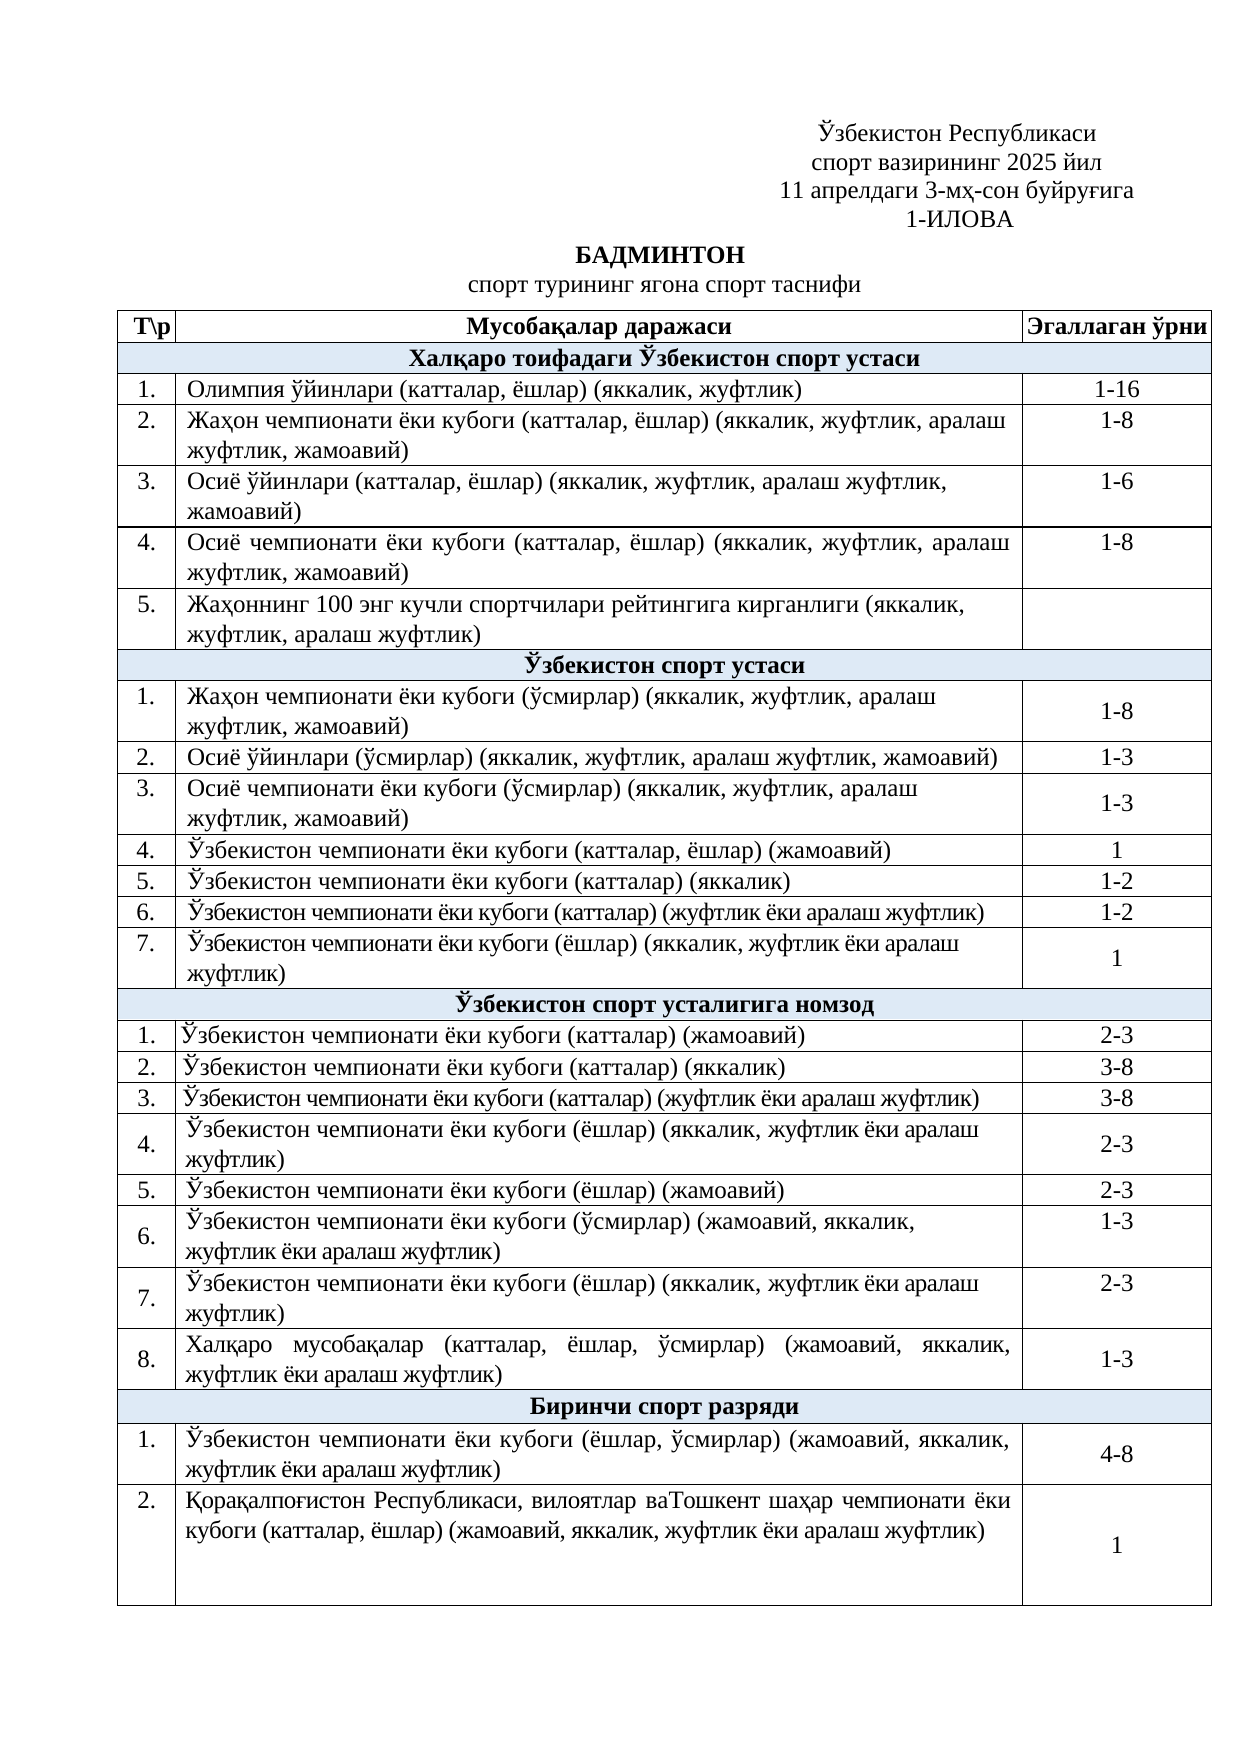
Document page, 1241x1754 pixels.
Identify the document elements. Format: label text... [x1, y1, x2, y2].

table_cell 2-3 [1023, 1114, 1211, 1174]
table_cell [118, 866, 175, 896]
table_cell 3-8 [1023, 1083, 1211, 1113]
table_cell 2. [118, 1052, 175, 1082]
table_cell [118, 742, 175, 772]
table_cell Ўзбекистон чемпионати ёки кубоги (ёшлар) (яккалик, жуфтлик ёки аралаш жуфтлик) [176, 928, 1022, 988]
table_cell 1-8 [1023, 681, 1211, 741]
table_cell 3-8 [1023, 1052, 1211, 1082]
table_cell 1-2 [1023, 866, 1211, 896]
table_cell Ўзбекистон чемпионати ёки кубоги (катталар) (жуфтлик ёки аралаш жуфтлик) [176, 897, 1022, 927]
table_cell 5. [118, 589, 175, 649]
table_cell Қорақалпоғистон Республикаси, вилоятлар ваТошкент шаҳар чемпионати ёки кубоги (катталар, ёшлар) (жамоавий, яккалик, жуфтлик ёки аралаш жуфтлик) [176, 1485, 1022, 1605]
table_cell 5. [118, 1175, 175, 1205]
table_cell 1-3 [1023, 1206, 1211, 1267]
table_cell 1-3 [1023, 774, 1211, 834]
table_cell 1-3 [1023, 1329, 1211, 1389]
table_cell 2. [118, 405, 175, 465]
table_cell 4-8 [1023, 1424, 1211, 1484]
table_cell Ўзбекистон чемпионати ёки кубоги (ёшлар) (яккалик, жуфтлик ёки аралаш жуфтлик) [176, 1114, 1022, 1174]
text спорт турининг ягона спорт таснифи [177, 269, 1152, 298]
table_cell Ўзбекистон спорт усталигига номзод [118, 989, 1211, 1019]
table_cell 1. [118, 1021, 175, 1051]
table_cell 4. [118, 528, 175, 588]
table_cell Ўзбекистон чемпионати ёки кубоги (ёшлар, ўсмирлар) (жамоавий, яккалик, жуфтлик ёки аралаш жуфтлик) [176, 1424, 1022, 1484]
table_cell 3. [118, 466, 175, 526]
table_cell 2-3 [1023, 1021, 1211, 1051]
table_cell 1-16 [1023, 374, 1211, 404]
table_cell [118, 897, 175, 927]
subtitle БАДМИНТОН [207, 240, 1113, 269]
table_cell 2. [118, 1485, 175, 1605]
table_cell 8. [118, 1329, 175, 1389]
table_cell 1-6 [1023, 466, 1211, 526]
table_cell 1. [118, 1424, 175, 1484]
table_cell 1 [1023, 1485, 1211, 1605]
table_cell Осиё ўйинлари (ўсмирлар) (яккалик, жуфтлик, аралаш жуфтлик, жамоавий) [176, 742, 1022, 772]
table_header Мусобақалар даражаси [176, 311, 1022, 342]
text Ўзбекистон Республикаси спорт вазирининг 2025 йил 11 апрелдаги 3-мҳ-сон буйруғига 1-ИЛОВА [768, 118, 1152, 233]
table_cell 1-2 [1023, 897, 1211, 927]
table_cell 1. [118, 374, 175, 404]
table_cell Жаҳоннинг 100 энг кучли спортчилари рейтингига кирганлиги (яккалик, жуфтлик, аралаш жуфтлик) [176, 589, 1022, 649]
table_cell Ўзбекистон чемпионати ёки кубоги (катталар) (жамоавий) [176, 1021, 1022, 1051]
table_cell Халқаро тоифадаги Ўзбекистон спорт устаси [118, 343, 1211, 373]
table_cell 6. [118, 1206, 175, 1267]
table_cell Ўзбекистон чемпионати ёки кубоги (ўсмирлар) (жамоавий, яккалик, жуфтлик ёки аралаш жуфтлик) [176, 1206, 1022, 1267]
table_cell Ўзбекистон чемпионати ёки кубоги (катталар, ёшлар) (жамоавий) [176, 835, 1022, 865]
table_cell Жаҳон чемпионати ёки кубоги (катталар, ёшлар) (яккалик, жуфтлик, аралаш жуфтлик, жамоавий) [176, 405, 1022, 465]
table_header Т\р [118, 311, 175, 342]
table_cell 2-3 [1023, 1175, 1211, 1205]
table_header Эгаллаган ўрни [1023, 311, 1211, 342]
table_cell 3. [118, 1083, 175, 1113]
table_cell [118, 835, 175, 865]
table_cell 1 [1023, 928, 1211, 988]
table_cell 4. [118, 1114, 175, 1174]
table_cell Жаҳон чемпионати ёки кубоги (ўсмирлар) (яккалик, жуфтлик, аралаш жуфтлик, жамоавий) [176, 681, 1022, 741]
table_cell Ўзбекистон чемпионати ёки кубоги (катталар) (жуфтлик ёки аралаш жуфтлик) [176, 1083, 1022, 1113]
table_cell Биринчи спорт разряди [118, 1390, 1211, 1423]
table_cell Олимпия ўйинлари (катталар, ёшлар) (яккалик, жуфтлик) [176, 374, 1022, 404]
table_cell Халқаро мусобақалар (катталар, ёшлар, ўсмирлар) (жамоавий, яккалик, жуфтлик ёки аралаш жуфтлик) [176, 1329, 1022, 1389]
table_cell [1023, 589, 1211, 649]
table_cell Осиё чемпионати ёки кубоги (ўсмирлар) (яккалик, жуфтлик, аралаш жуфтлик, жамоавий) [176, 774, 1022, 834]
table_cell 1 [1023, 835, 1211, 865]
table_cell Ўзбекистон спорт устаси [118, 650, 1211, 680]
table_cell Ўзбекистон чемпионати ёки кубоги (ёшлар) (яккалик, жуфтлик ёки аралаш жуфтлик) [176, 1268, 1022, 1328]
table_cell Ўзбекистон чемпионати ёки кубоги (ёшлар) (жамоавий) [176, 1175, 1022, 1205]
table_cell 1-3 [1023, 742, 1211, 772]
table_cell [118, 928, 175, 988]
table_cell Осиё ўйинлари (катталар, ёшлар) (яккалик, жуфтлик, аралаш жуфтлик, жамоавий) [176, 466, 1022, 526]
table_cell 1-8 [1023, 528, 1211, 588]
table_cell Ўзбекистон чемпионати ёки кубоги (катталар) (яккалик) [176, 866, 1022, 896]
table_cell [118, 681, 175, 741]
table_cell Осиё чемпионати ёки кубоги (катталар, ёшлар) (яккалик, жуфтлик, аралаш жуфтлик, жамоавий) [176, 528, 1022, 588]
table_cell 7. [118, 1268, 175, 1328]
table_cell 1-8 [1023, 405, 1211, 465]
table_cell 2-3 [1023, 1268, 1211, 1328]
table_cell Ўзбекистон чемпионати ёки кубоги (катталар) (яккалик) [176, 1052, 1022, 1082]
table_cell [118, 774, 175, 834]
